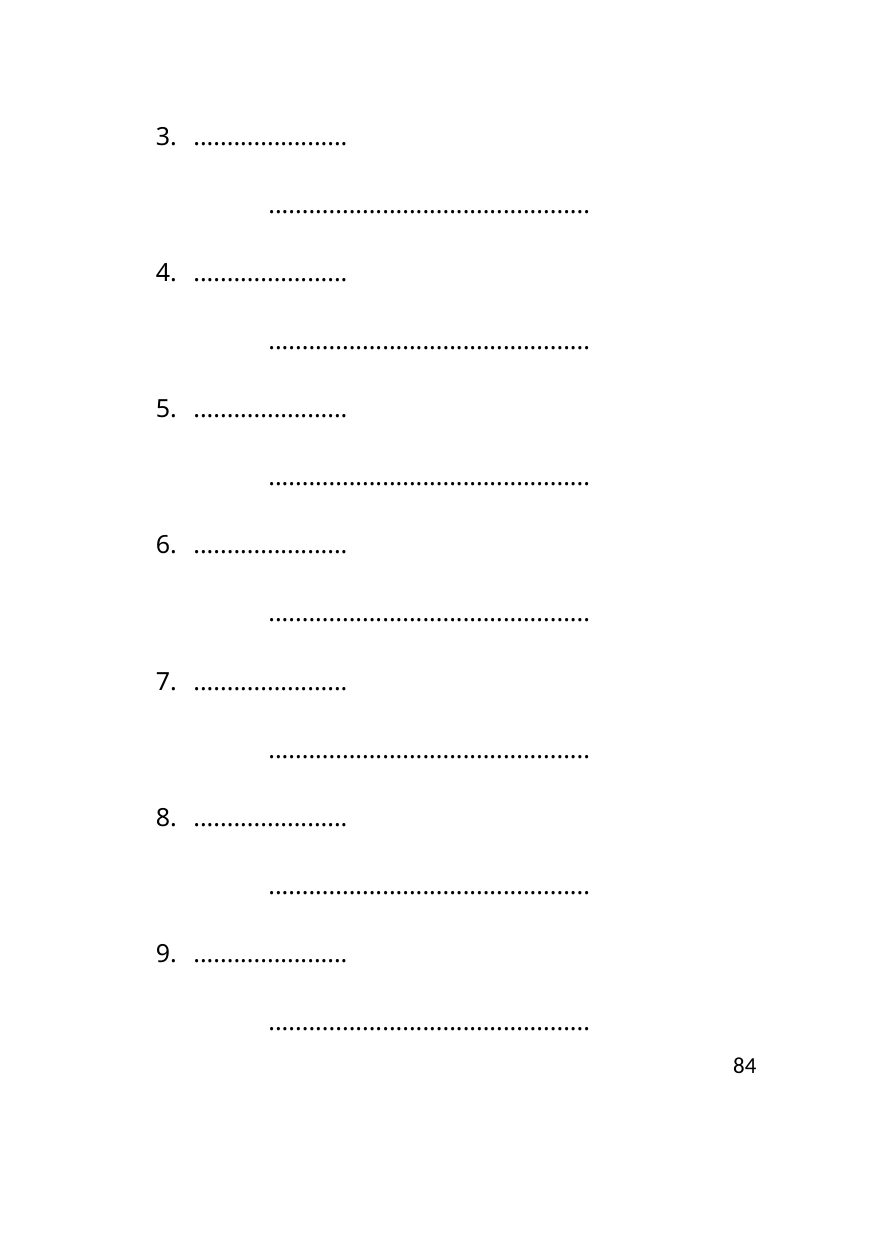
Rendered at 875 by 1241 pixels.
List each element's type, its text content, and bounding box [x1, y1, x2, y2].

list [156, 799, 756, 902]
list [156, 254, 756, 357]
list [156, 118, 756, 220]
list ....................... ................................................ [156, 527, 756, 629]
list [156, 936, 756, 1038]
list ....................... ................................................ [156, 391, 756, 493]
list ....................... ................................................ [156, 663, 756, 765]
